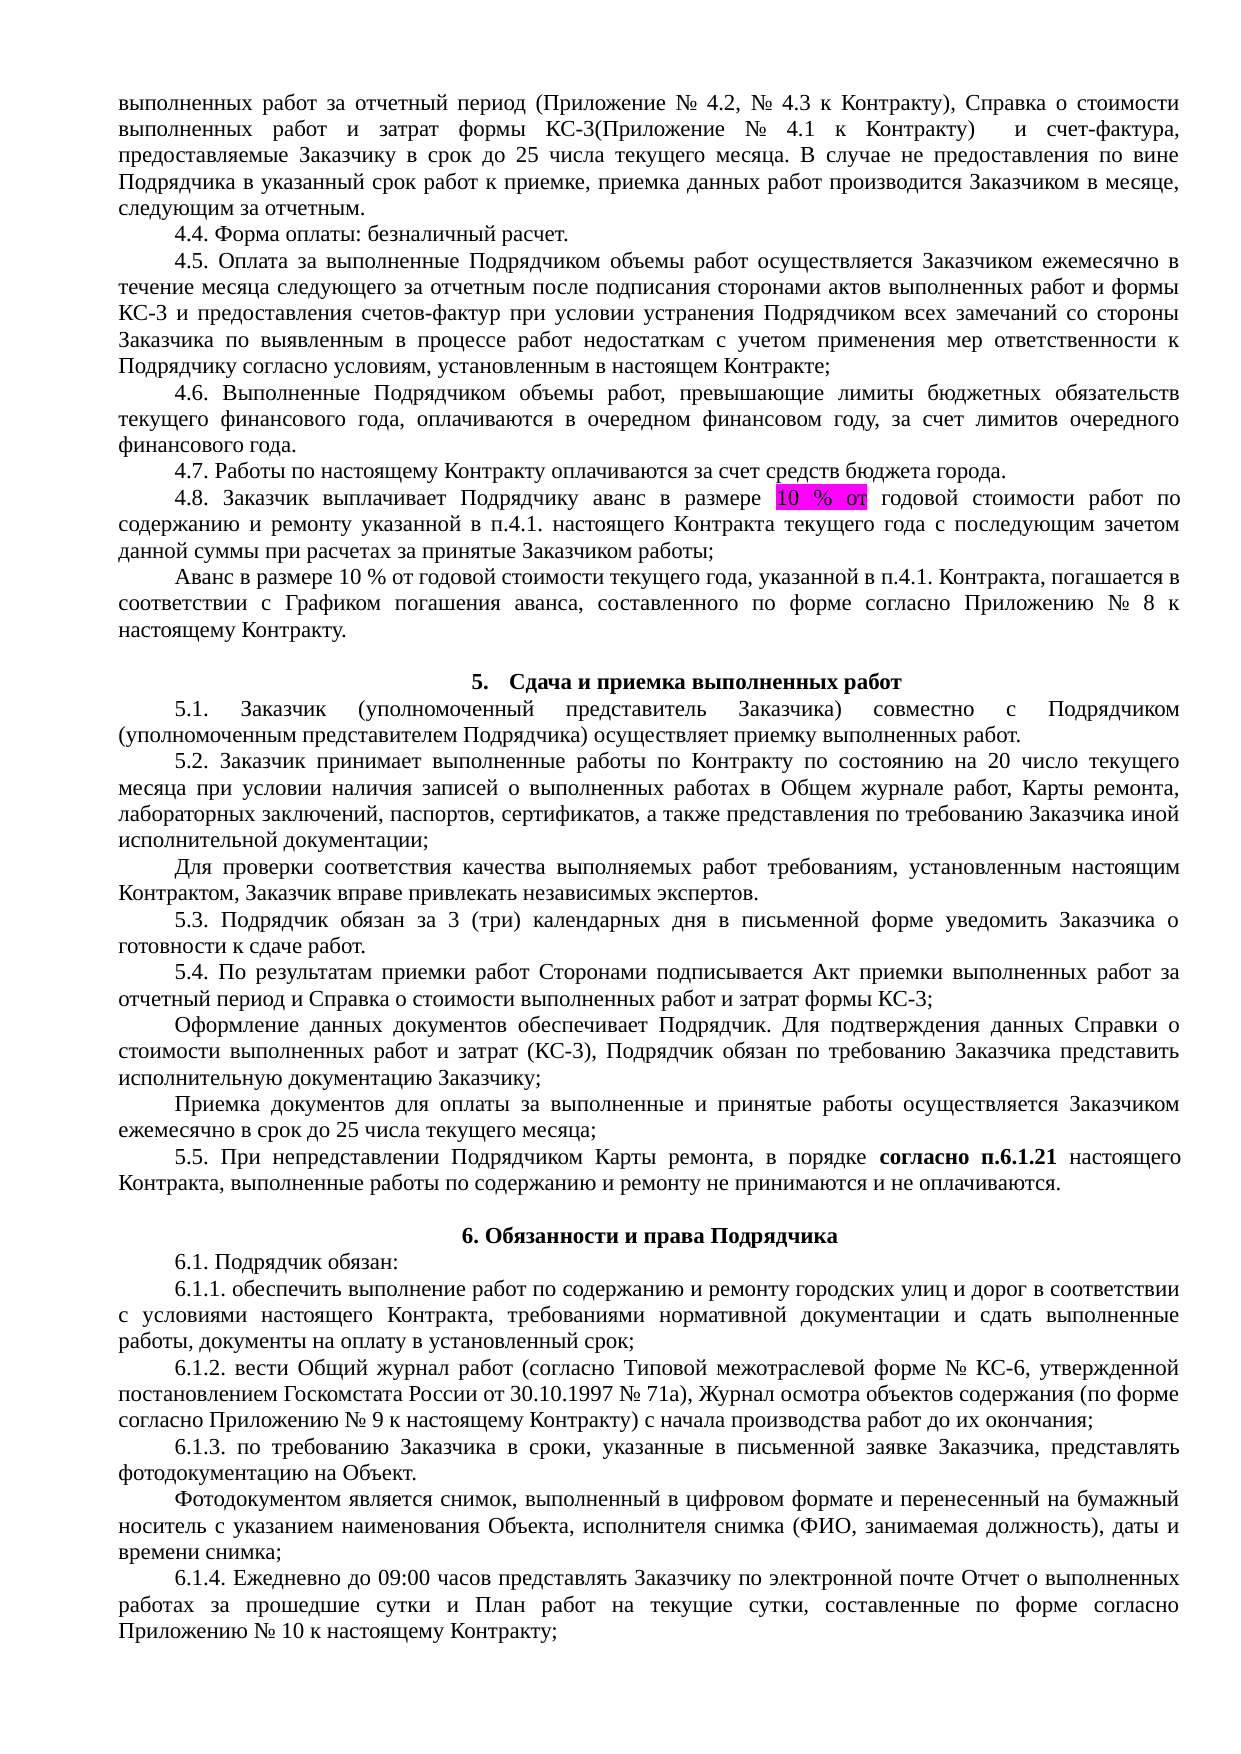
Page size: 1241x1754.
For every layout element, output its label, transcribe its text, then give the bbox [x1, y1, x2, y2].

text 5.3. Подрядчик обязан за 3 (три) календарных дня в письменной форме уведомить Заказчика о готовности к сдаче работ. [118, 906, 1181, 958]
list Сдача и приемка выполненных работ [192, 668, 1181, 695]
text 6.1.2. вести Общий журнал работ (согласно Типовой межотраслевой форме № КС-6, утвержденной постановлением Госкомстата России от 30.10.1997 № 71а), Журнал осмотра объектов содержания (по форме согласно Приложению № 9 к настоящему Контракту) с начала производства работ до их окончания; [118, 1354, 1181, 1433]
text 5.2. Заказчик принимает выполненные работы по Контракту по состоянию на 20 число текущего месяца при условии наличия записей о выполненных работах в Общем журнале работ, Карты ремонта, лабораторных заключений, паспортов, сертификатов, а также представления по требованию Заказчика иной исполнительной документации; [118, 747, 1181, 853]
text Оформление данных документов обеспечивает Подрядчик. Для подтверждения данных Справки о стоимости выполненных работ и затрат (КС-3), Подрядчик обязан по требованию Заказчика представить исполнительную документацию Заказчику; [118, 1011, 1181, 1090]
text 6.1.4. Ежедневно до 09:00 часов представлять Заказчику по электронной почте Отчет о выполненных работах за прошедшие сутки и План работ на текущие сутки, составленные по форме согласно Приложению № 10 к настоящему Контракту; [118, 1564, 1181, 1643]
text 5.1. Заказчик (уполномоченный представитель Заказчика) совместно с Подрядчиком (уполномоченным представителем Подрядчика) осуществляет приемку выполненных работ. [118, 695, 1181, 747]
text 6.1.3. по требованию Заказчика в сроки, указанные в письменной заявке Заказчика, представлять фотодокументацию на Объект. [118, 1433, 1181, 1485]
text Для проверки соответствия качества выполняемых работ требованиям, установленным настоящим Контрактом, Заказчик вправе привлекать независимых экспертов. [118, 853, 1181, 906]
text 6. Обязанности и права Подрядчика [118, 1222, 1181, 1248]
text Приемка документов для оплаты за выполненные и принятые работы осуществляется Заказчиком ежемесячно в срок до 25 числа текущего месяца; [118, 1090, 1181, 1143]
text Фотодокументом является снимок, выполненный в цифровом формате и перенесенный на бумажный носитель с указанием наименования Объекта, исполнителя снимка (ФИО, занимаемая должность), даты и времени снимка; [118, 1485, 1181, 1564]
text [118, 89, 1181, 220]
text 4.5. Оплата за выполненные Подрядчиком объемы работ осуществляется Заказчиком ежемесячно в течение месяца следующего за отчетным после подписания сторонами актов выполненных работ и формы КС-3 и предоставления счетов-фактур при условии устранения Подрядчиком всех замечаний со стороны Заказчика по выявленным в процессе работ недостаткам с учетом применения мер ответственности к Подрядчику согласно условиям, установленным в настоящем Контракте; [118, 247, 1181, 378]
text 6.1. Подрядчик обязан: [118, 1248, 1181, 1274]
text 6.1.1. обеспечить выполнение работ по содержанию и ремонту городских улиц и дорог в соответствии с условиями настоящего Контракта, требованиями нормативной документации и сдать выполненные работы, документы на оплату в установленный срок; [118, 1274, 1181, 1354]
text 5.4. По результатам приемки работ Сторонами подписывается Акт приемки выполненных работ за отчетный период и Справка о стоимости выполненных работ и затрат формы КС-3; [118, 958, 1181, 1011]
text 4.7. Работы по настоящему Контракту оплачиваются за счет средств бюджета города. [118, 458, 1181, 484]
text 4.4. Форма оплаты: безналичный расчет. [118, 220, 1181, 247]
text Аванс в размере 10 % от годовой стоимости текущего года, указанной в п.4.1. Контракта, погашается в соответствии с Графиком погашения аванса, составленного по форме согласно Приложению № 8 к настоящему Контракту. [118, 563, 1181, 642]
text 5.5. При непредставлении Подрядчиком Карты ремонта, в порядке согласно п.6.1.21 настоящего Контракта, выполненные работы по содержанию и ремонту не принимаются и не оплачиваются. [118, 1143, 1181, 1196]
text 4.8. Заказчик выплачивает Подрядчику аванс в размере 10 % от годовой стоимости работ по содержанию и ремонту указанной в п.4.1. настоящего Контракта текущего года с последующим зачетом данной суммы при расчетах за принятые Заказчиком работы; [118, 484, 1181, 563]
text 4.6. Выполненные Подрядчиком объемы работ, превышающие лимиты бюджетных обязательств текущего финансового года, оплачиваются в очередном финансовом году, за счет лимитов очередного финансового года. [118, 378, 1181, 458]
